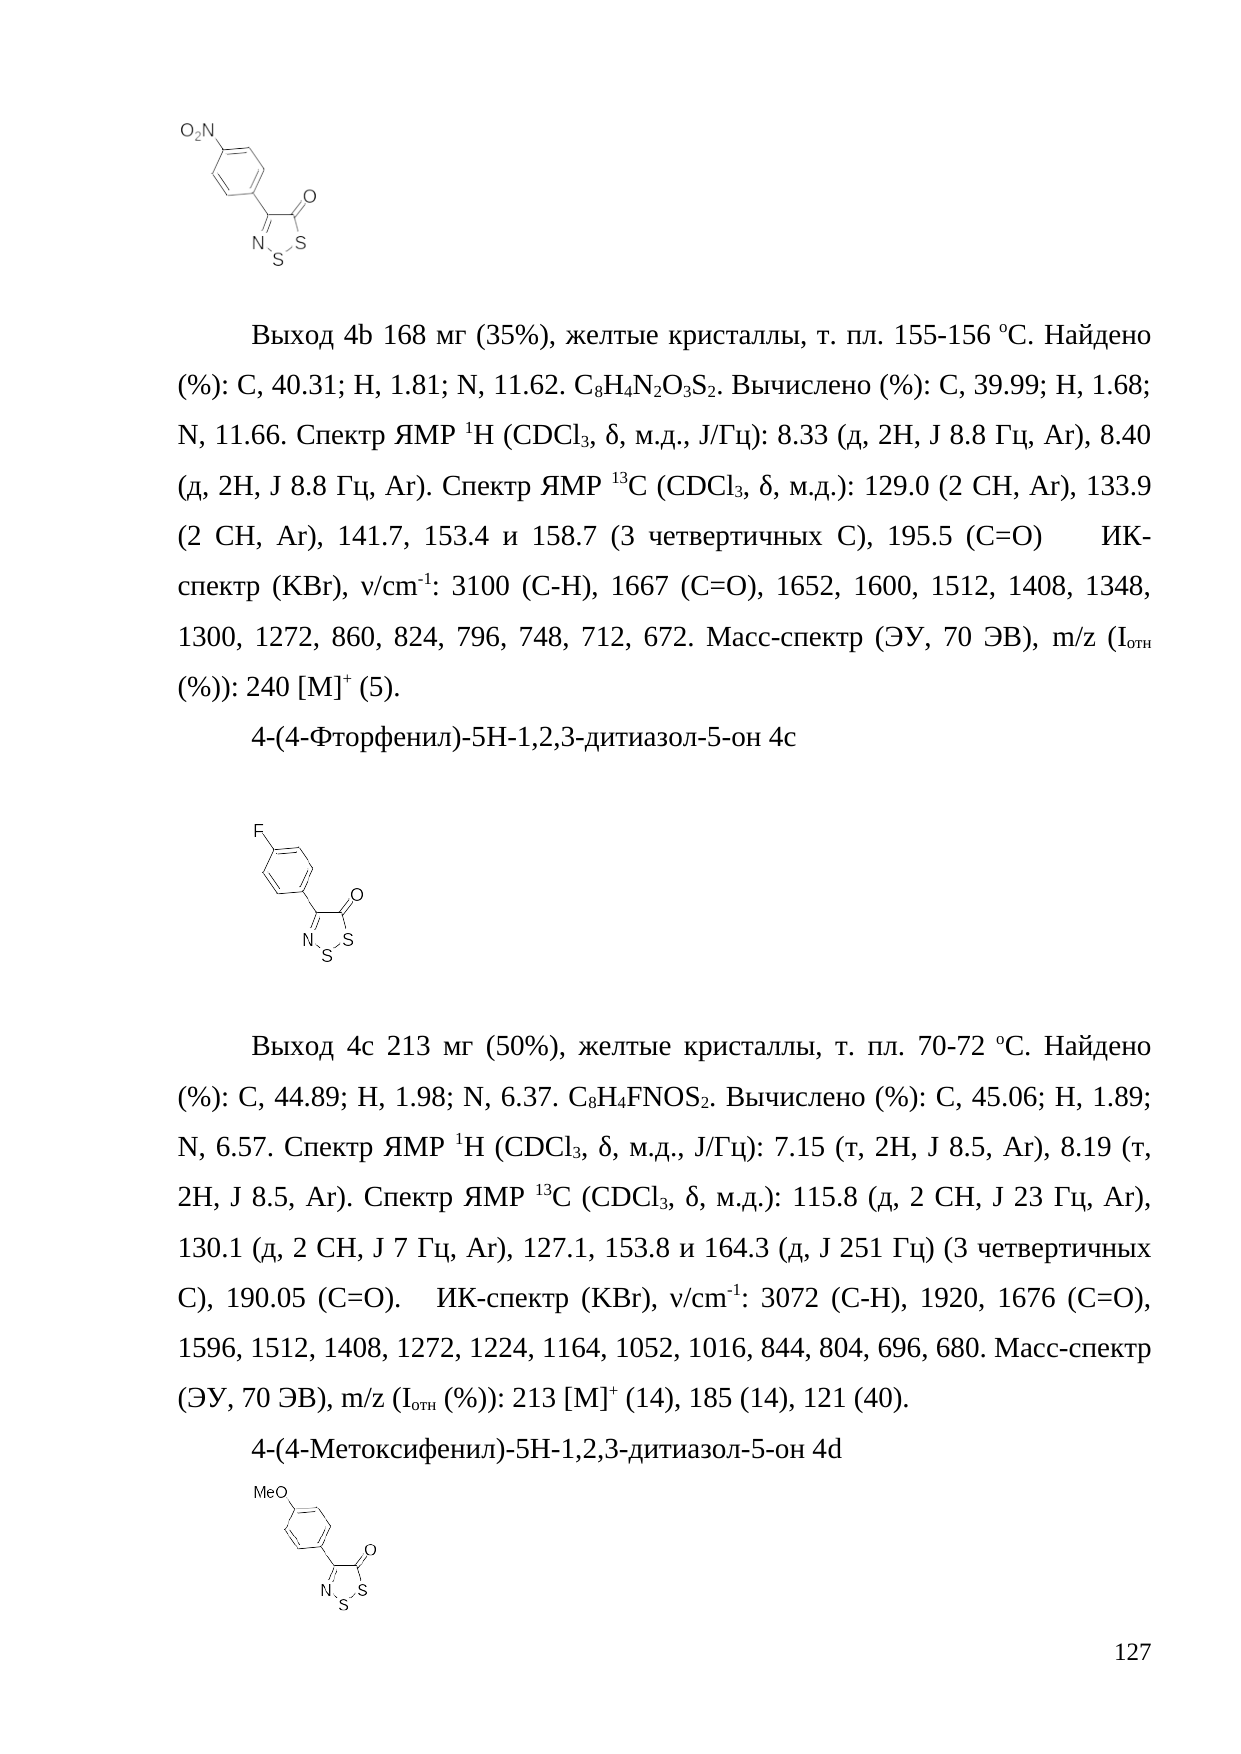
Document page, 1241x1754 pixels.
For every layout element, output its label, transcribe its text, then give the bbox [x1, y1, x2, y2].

text 4-(4-Фторфенил)-5H-1,2,3-дитиазол-5-он 4c [177, 719, 1152, 753]
text 4-(4-Метоксифенил)-5H-1,2,3-дитиазол-5-он 4d [177, 1431, 1152, 1464]
text Выход 4b 168 мг (35%), желтые кристаллы, т. пл. 155-156 oC. Найдено (%): C, 40.31; H, 1.81; N, 11.62. C8H4N2O3S2. Вычислено (%): C, 39.99; H, 1.68; N, 11.66. Спектр ЯМР 1H (CDCl3, δ, м.д., J/Гц): 8.33 (д, 2Н, J 8.8 Гц, Ar), 8.40 (д, 2Н, J 8.8 Гц, Ar). Спектр ЯМР (CDCl3, δ, м.д.): 129.0 (2 CH, Ar), 133.9 (2 CH, Ar), 141.7, 153.4 и 158.7 (3 четвертичных C), 195.5 (С=O) ИК-спектр (KBr), ν/cm-1: 3100 (С-H), 1667 (С=О), 1652, 1600, 1512, 1408, 1348, 1300, 1272, 860, 824, 796, 748, 712, 672. Масс-спектр (ЭУ, 70 ЭВ), m/z (Iотн (%)): 240 [M]+ (5). [177, 317, 1152, 703]
text Выход 4c 213 мг (50%), желтые кристаллы, т. пл. 70-72 oC. Найдено (%): C, 44.89; H, 1.98; N, 6.37. C8H4FNOS2. Вычислено (%): C, 45.06; H, 1.89; N, 6.57. Спектр ЯМР 1H (CDCl3, δ, м.д., J/Гц): 7.15 (т, 2Н, J 8.5, Ar), 8.19 (т, 2Н, J 8.5, Ar). Спектр ЯМР (CDCl3, δ, м.д.): 115.8 (д, 2 CH, J 23 Гц, Ar), 130.1 (д, 2 CH, J 7 Гц, Ar), 127.1, 153.8 и 164.3 (д, J 251 Гц) (3 четвертичных C), 190.05 (С=O). ИК-спектр (KBr), ν/cm-1: 3072 (С-Н), 1920, 1676 (С=О), 1596, 1512, 1408, 1272, 1224, 1164, 1052, 1016, 844, 804, 696, 680. Масс-спектр (ЭУ, 70 ЭВ), m/z (Iотн (%)): 213 [M]+ (14), 185 (14), 121 (40). [177, 1028, 1152, 1414]
